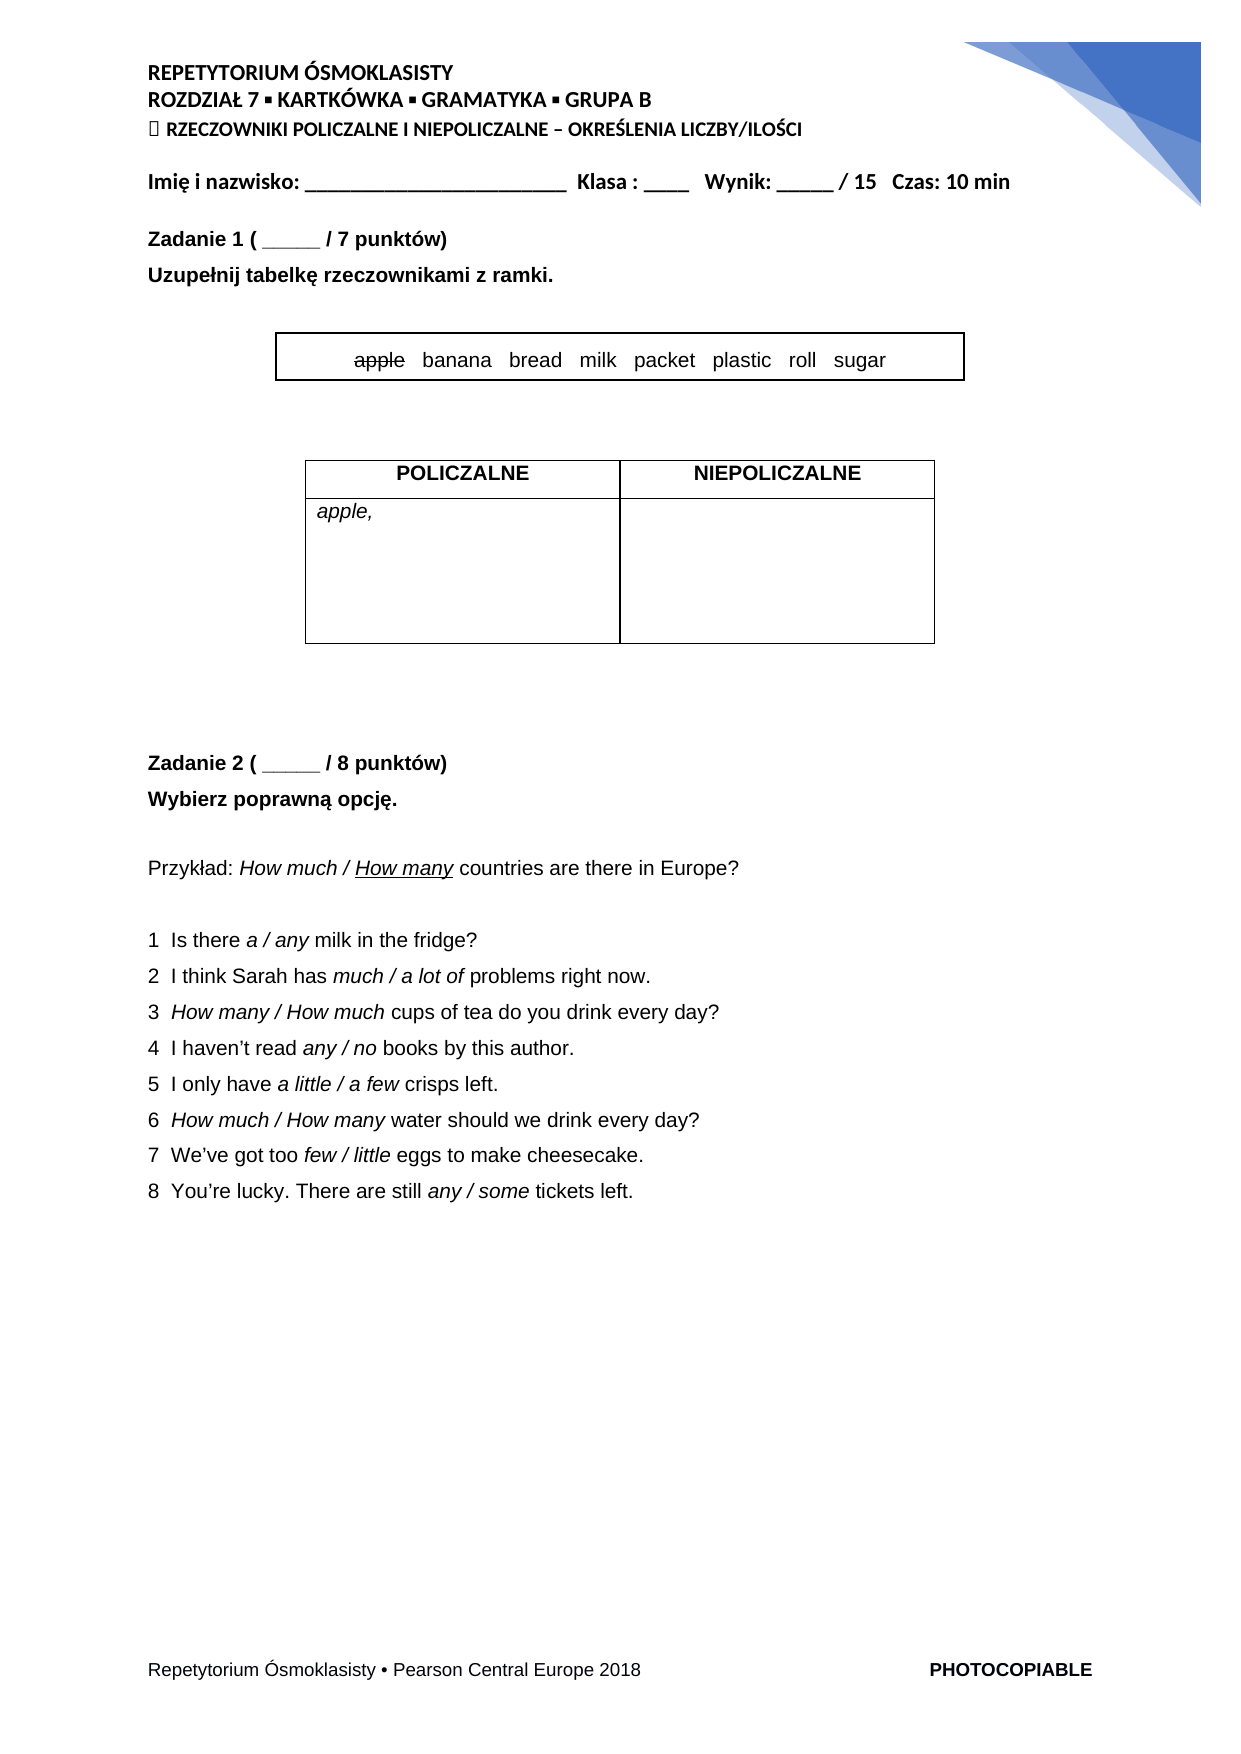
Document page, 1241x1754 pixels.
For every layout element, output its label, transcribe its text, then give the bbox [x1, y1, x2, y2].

table_header POLICZALNE [306, 461, 619, 498]
table_header NIEPOLICZALNE [621, 461, 934, 498]
table_cell apple, [306, 499, 619, 642]
text 7 We’ve got too few / little eggs to make cheesecake. [148, 1143, 1093, 1167]
picture [962, 42, 1201, 208]
text Przykład: How much / How many countries are there in Europe? [148, 856, 1093, 880]
table_cell [621, 499, 934, 642]
list Zadanie 2 ( _____ / 8 punktów) [148, 715, 1093, 775]
list Zadanie 1 ( _____ / 7 punktów) [148, 227, 1093, 251]
text 5 I only have a little / a few crisps left. [148, 1071, 1093, 1095]
text 3 How many / How much cups of tea do you drink every day? [148, 999, 1093, 1023]
text 6 How much / How many water should we drink every day? [148, 1107, 1093, 1131]
text Imię i nazwisko: _______________________ Klasa : ____ Wynik: _____ / 15 Czas: 10 min [148, 167, 1093, 196]
text 4 I haven’t read any / no books by this author. [148, 1036, 1093, 1059]
text 1 Is there a / any milk in the fridge? [148, 928, 1093, 952]
list Wybierz poprawną opcję. [148, 787, 1093, 839]
text 8 You’re lucky. There are still any / some tickets left. [148, 1179, 1093, 1203]
text 2 I think Sarah has much / a lot of problems right now. [148, 964, 1093, 988]
list Uzupełnij tabelkę rzeczownikami z ramki. [148, 263, 1093, 287]
